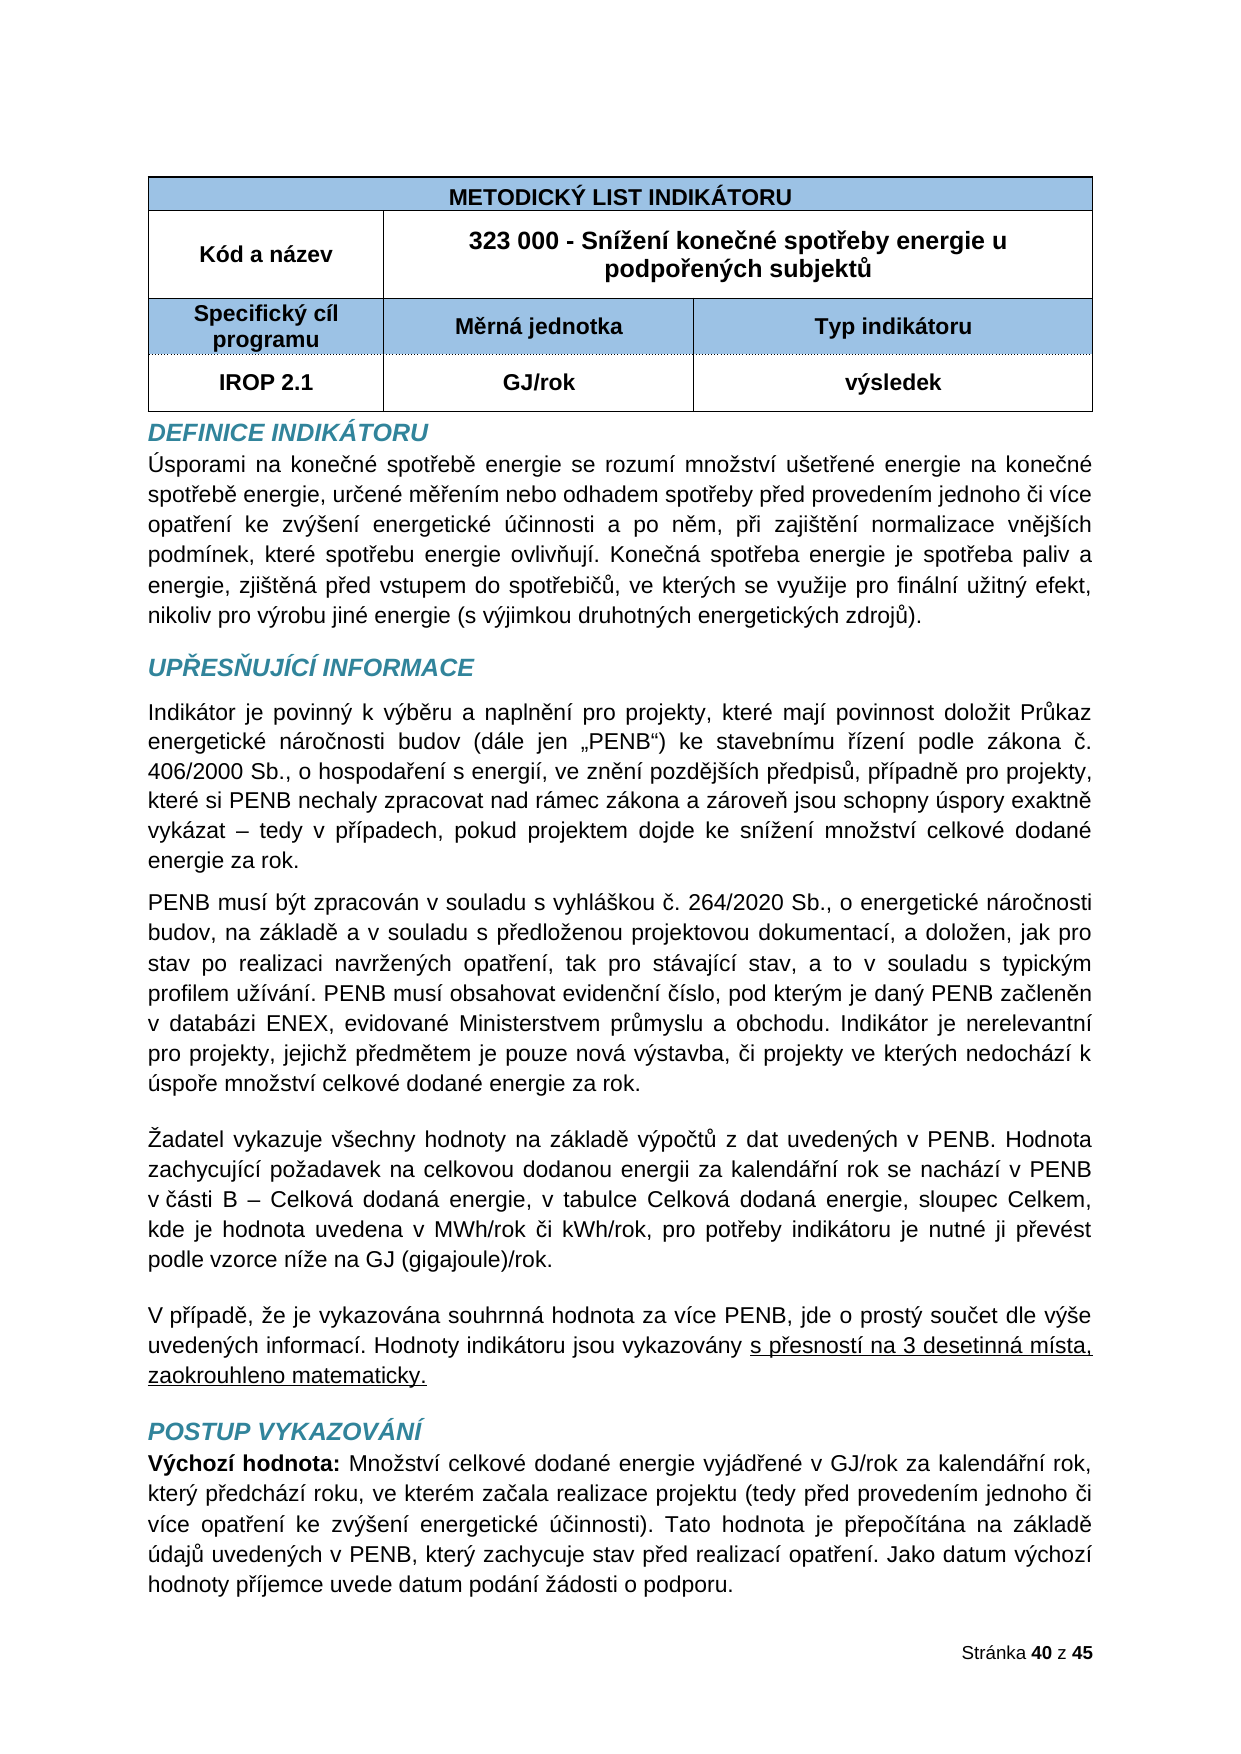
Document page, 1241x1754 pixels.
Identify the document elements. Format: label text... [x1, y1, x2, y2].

table_cell Specifický cíl programu [149, 299, 383, 354]
text PENB musí být zpracován v souladu s vyhláškou č. 264/2020 Sb., o energetické náročnosti budov, na základě a v souladu s předloženou projektovou dokumentací, a doložen, jak pro stav po realizaci navržených opatření, tak pro stávající stav, a to v souladu s typickým profilem užívání. PENB musí obsahovat evidenční číslo, pod kterým je daný PENB začleněn v databázi ENEX, evidované Ministerstvem průmyslu a obchodu. Indikátor je nerelevantní pro projekty, jejichž předmětem je pouze nová výstavba, či projekty ve kterých nedochází k úspoře množství celkové dodané energie za rok. [148, 889, 1093, 1097]
text Definice indikátoru [148, 418, 1093, 447]
table_cell Měrná jednotka [384, 299, 693, 354]
table_header METODICKÝ LIST INDIKÁTORU [149, 178, 1092, 210]
table_cell Typ indikátoru [694, 299, 1092, 354]
table_cell GJ/rok [384, 354, 693, 411]
text postup vykazování [148, 1417, 1093, 1446]
text Indikátor je povinný k výběru a naplnění pro projekty, které mají povinnost doložit Průkaz energetické náročnosti budov (dále jen „PENB“) ke stavebnímu řízení podle zákona č. 406/2000 Sb., o hospodaření s energií, ve znění pozdějších předpisů, případně pro projekty, které si PENB nechaly zpracovat nad rámec zákona a zároveň jsou schopny úspory exaktně vykázat – tedy v případech, pokud projektem dojde ke snížení množství celkové dodané energie za rok. [148, 698, 1093, 873]
table_cell 323 000 - Snížení konečné spotřeby energie u podpořených subjektů [384, 211, 1092, 298]
text Žadatel vykazuje všechny hodnoty na základě výpočtů z dat uvedených v PENB. Hodnota zachycující požadavek na celkovou dodanou energii za kalendářní rok se nachází v PENB v části B – Celková dodaná energie, v tabulce Celková dodaná energie, sloupec Celkem, kde je hodnota uvedena v MWh/rok či kWh/rok, pro potřeby indikátoru je nutné ji převést podle vzorce níže na GJ (gigajoule)/rok. [148, 1126, 1093, 1273]
text Úsporami na konečné spotřebě energie se rozumí množství ušetřené energie na konečné spotřebě energie, určené měřením nebo odhadem spotřeby před provedením jednoho či více opatření ke zvýšení energetické účinnosti a po něm, při zajištění normalizace vnějších podmínek, které spotřebu energie ovlivňují. Konečná spotřeba energie je spotřeba paliv a energie, zjištěná před vstupem do spotřebičů, ve kterých se využije pro finální užitný efekt, nikoliv pro výrobu jiné energie (s výjimkou druhotných energetických zdrojů). [148, 451, 1093, 628]
text Upřesňující informace [148, 653, 1093, 682]
text Výchozí hodnota: Množství celkové dodané energie vyjádřené v GJ/rok za kalendářní rok, který předchází roku, ve kterém začala realizace projektu (tedy před provedením jednoho či více opatření ke zvýšení energetické účinnosti). Tato hodnota je přepočítána na základě údajů uvedených v PENB, který zachycuje stav před realizací opatření. Jako datum výchozí hodnoty příjemce uvede datum podání žádosti o podporu. [148, 1450, 1093, 1597]
table_cell výsledek [694, 354, 1092, 411]
table_cell Kód a název [149, 211, 383, 298]
table_cell IROP 2.1 [149, 354, 383, 411]
text V případě, že je vykazována souhrnná hodnota za více PENB, jde o prostý součet dle výše uvedených informací. Hodnoty indikátoru jsou vykazovány s přesností na 3 desetinná místa, zaokrouhleno matematicky. [148, 1302, 1093, 1388]
